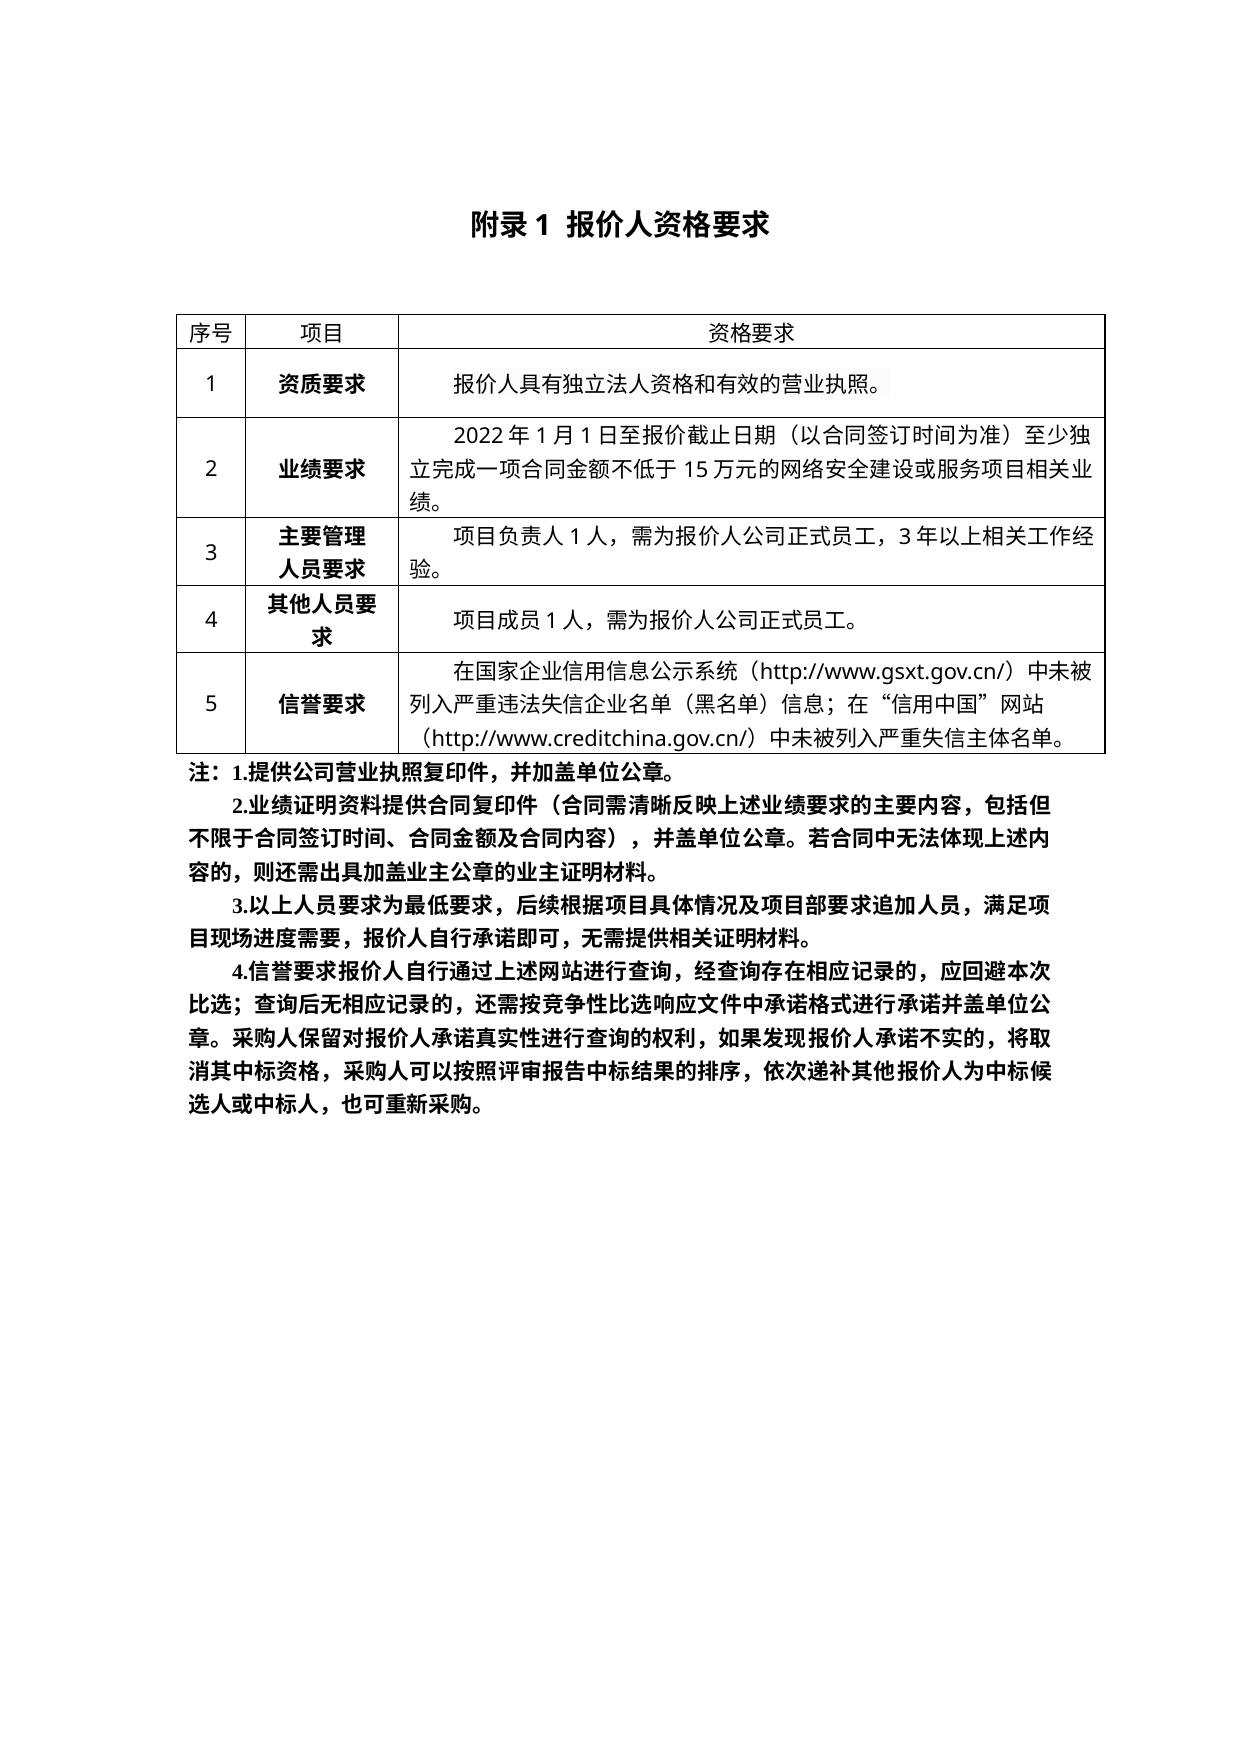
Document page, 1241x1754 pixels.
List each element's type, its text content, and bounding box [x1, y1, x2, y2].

table_header 序号 [177, 315, 245, 348]
table_cell 5 [177, 653, 245, 753]
table_cell 4 [177, 586, 245, 652]
text 注：1.提供公司营业执照复印件，并加盖单位公章。 [188, 754, 1052, 787]
table_cell 信誉要求 [246, 653, 398, 753]
table_cell 其他人员要求 [246, 586, 398, 652]
table_cell 2022年1月1日至报价截止日期（以合同签订时间为准）至少独立完成一项合同金额不低于15万元的网络安全建设或服务项目相关业绩。 [399, 418, 1104, 517]
table_cell 报价人具有独立法人资格和有效的营业执照。 [399, 349, 1104, 417]
subtitle 附录1 报价人资格要求 [188, 189, 1052, 256]
table_cell 3 [177, 518, 245, 585]
table_header 资格要求 [399, 315, 1104, 348]
table_cell 2 [177, 418, 245, 517]
table_cell 主要管理 人员要求 [246, 518, 398, 585]
text 3.以上人员要求为最低要求，后续根据项目具体情况及项目部要求追加人员，满足项目现场进度需要，报价人自行承诺即可，无需提供相关证明材料。 [188, 887, 1052, 953]
table_cell 资质要求 [246, 349, 398, 417]
table_cell 项目负责人1人，需为报价人公司正式员工，3年以上相关工作经验。 [399, 518, 1104, 585]
table_cell 1 [177, 349, 245, 417]
text 4.信誉要求报价人自行通过上述网站进行查询，经查询存在相应记录的，应回避本次比选；查询后无相应记录的，还需按竞争性比选响应文件中承诺格式进行承诺并盖单位公章。采购人保留对报价人承诺真实性进行查询的权利，如果发现报价人承诺不实的，将取消其中标资格，采购人可以按照评审报告中标结果的排序，依次递补其他报价人为中标候选人或中标人，也可重新采购。 [188, 953, 1052, 1119]
table_cell 项目成员1人，需为报价人公司正式员工。 [399, 586, 1104, 652]
table_header 项目 [246, 315, 398, 348]
table_cell 在国家企业信用信息公示系统（http://www.gsxt.gov.cn/）中未被列入严重违法失信企业名单（黑名单）信息；在“信用中国”网站（http://www.creditchina.gov.cn/）中未被列入严重失信主体名单。 [399, 653, 1104, 753]
text 2.业绩证明资料提供合同复印件（合同需清晰反映上述业绩要求的主要内容，包括但不限于合同签订时间、合同金额及合同内容），并盖单位公章。若合同中无法体现上述内容的，则还需出具加盖业主公章的业主证明材料。 [188, 787, 1052, 887]
table_cell 业绩要求 [246, 418, 398, 517]
